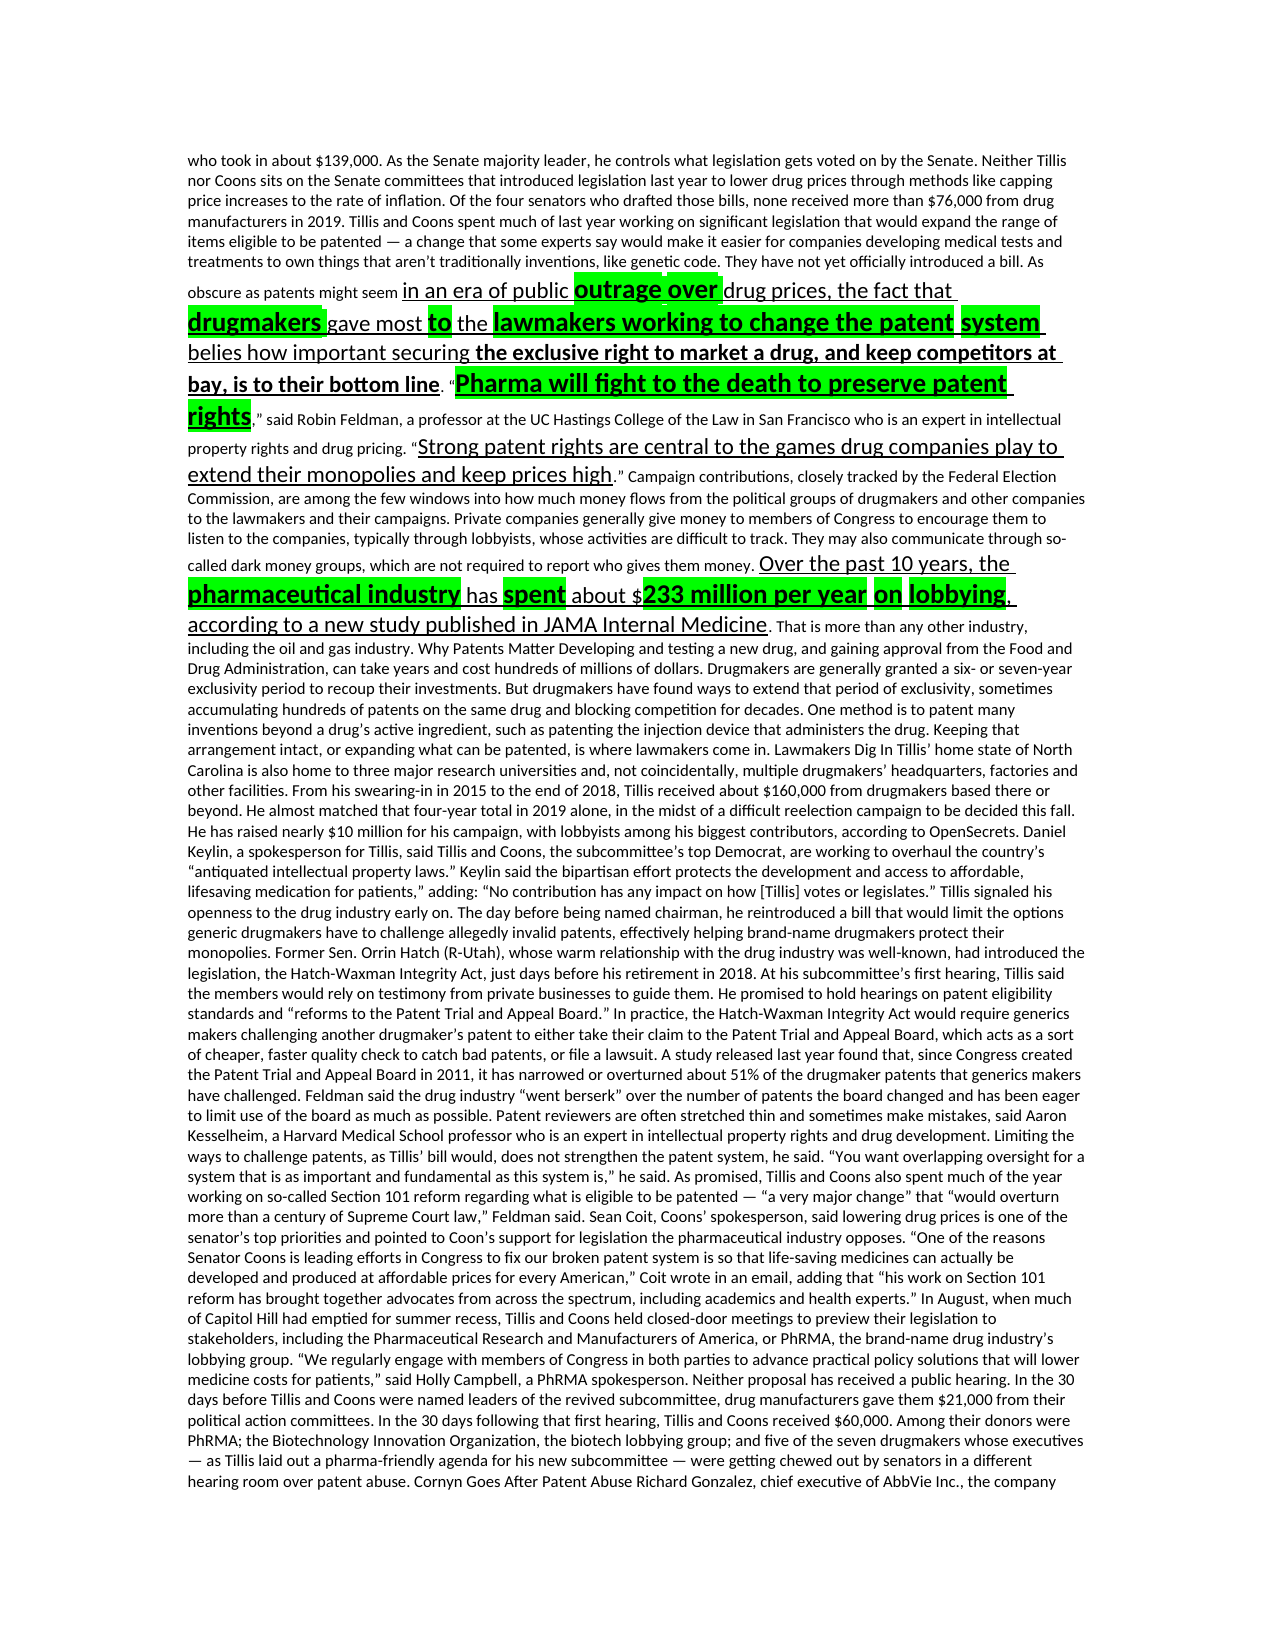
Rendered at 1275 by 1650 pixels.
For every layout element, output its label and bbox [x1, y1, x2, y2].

text [187, 150, 1087, 1491]
